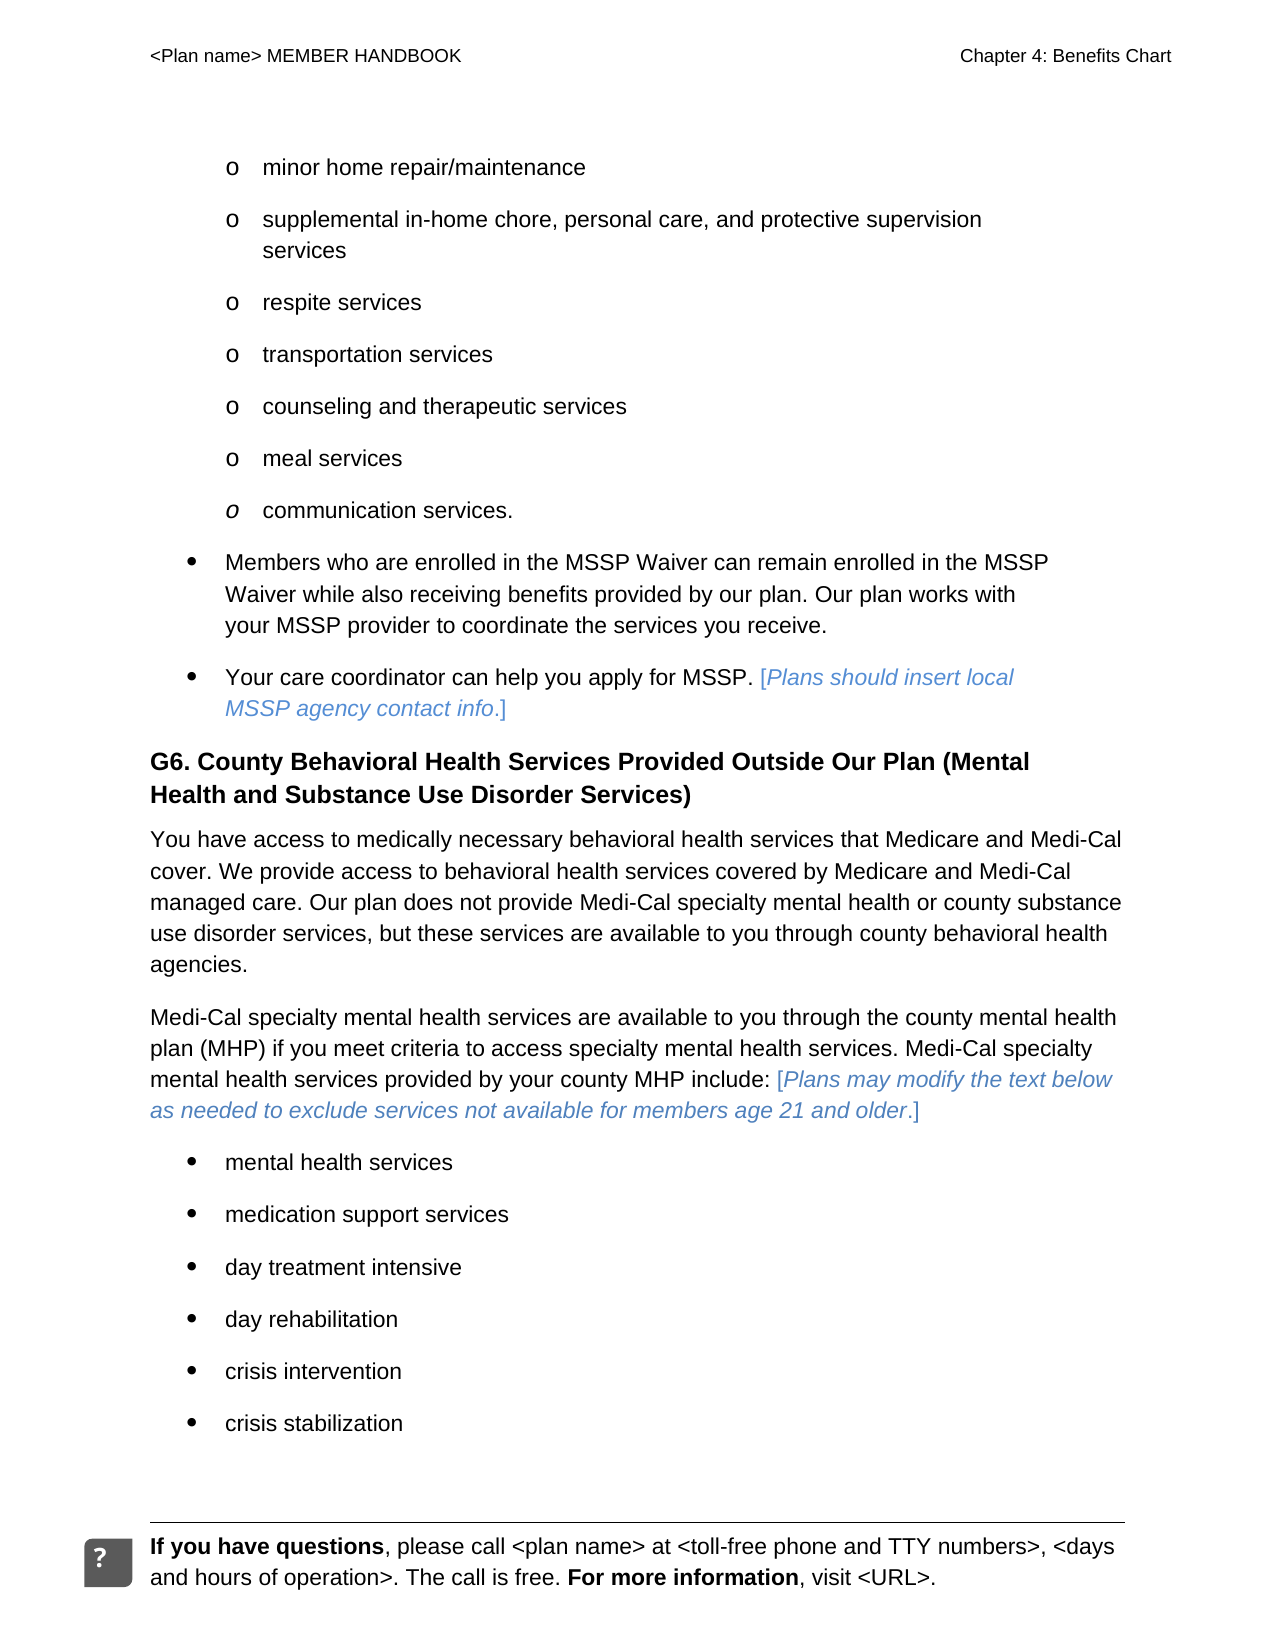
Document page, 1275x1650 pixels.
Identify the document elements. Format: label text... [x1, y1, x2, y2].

list meal services [225, 442, 1050, 473]
list day treatment intensive [187, 1250, 1050, 1281]
list communication services. [225, 494, 1050, 525]
list counseling and therapeutic services [225, 389, 1050, 421]
list crisis intervention [187, 1354, 1050, 1385]
list medication support services [187, 1198, 1050, 1229]
list Members who are enrolled in the MSSP Waiver can remain enrolled in the MSSP Waiver while also receiving benefits provided by our plan. Our plan works with your MSSP provider to coordinate the services you receive. [187, 546, 1050, 639]
list Your care coordinator can help you apply for MSSP. [Plans should insert local MSSP agency contact info.] [187, 660, 1050, 723]
list transportation services [225, 337, 1050, 369]
list day rehabilitation [187, 1302, 1050, 1333]
list crisis stabilization [187, 1406, 1050, 1437]
list You have access to medically necessary behavioral health services that Medicare and Medi-Cal cover. We provide access to behavioral health services covered by Medicare and Medi-Cal managed care. Our plan does not provide Medi-Cal specialty mental health or county substance use disorder services, but these services are available to you through county behavioral health agencies. [150, 823, 1125, 979]
list Medi-Cal specialty mental health services are available to you through the county mental health plan (MHP) if you meet criteria to access specialty mental health services. Medi-Cal specialty mental health services provided by your county MHP include: [Plans may modify the text below as needed to exclude services not available for members age 21 and older.] [150, 1000, 1125, 1125]
list minor home repair/maintenance [225, 150, 1050, 181]
subtitle G6. County Behavioral Health Services Provided Outside Our Plan (Mental Health and Substance Use Disorder Services) [150, 744, 1050, 810]
list mental health services [187, 1146, 1050, 1177]
list respite services [225, 285, 1050, 317]
list supplemental in-home chore, personal care, and protective supervision services [225, 202, 1050, 264]
